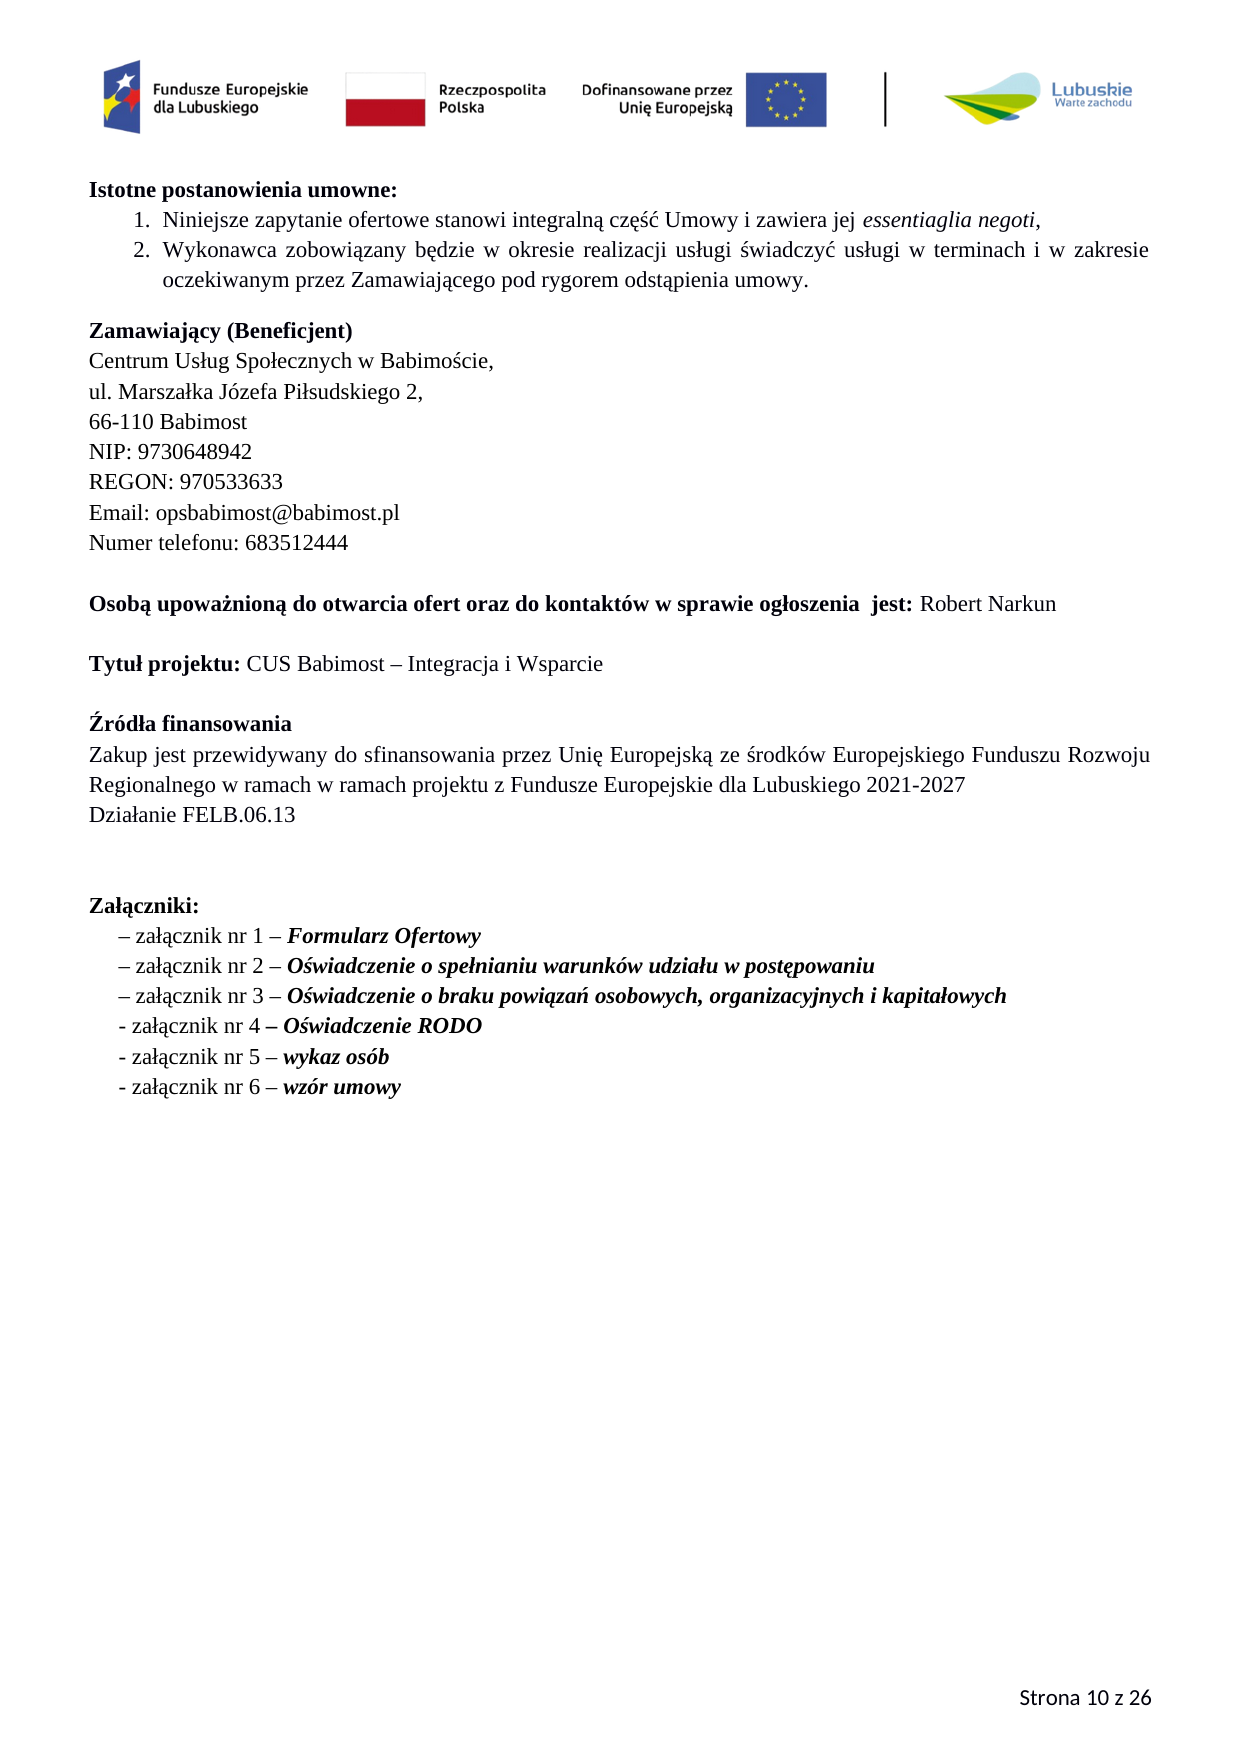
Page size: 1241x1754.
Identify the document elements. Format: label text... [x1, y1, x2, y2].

list Wykonawca zobowiązany będzie w okresie realizacji usługi świadczyć usługi w terminach i w zakresie oczekiwanym przez Zamawiającego pod rygorem odstąpienia umowy. [133, 236, 1152, 293]
text – załącznik nr 2 – Oświadczenie o spełnianiu warunków udziału w postępowaniu [118, 952, 1152, 978]
text - załącznik nr 4 – Oświadczenie RODO [89, 1012, 1152, 1039]
text Zakup jest przewidywany do sfinansowania przez Unię Europejską ze środków Europejskiego Funduszu Rozwoju Regionalnego w ramach w ramach projektu z Fundusze Europejskie dla Lubuskiego 2021-2027 [89, 741, 1152, 797]
text Zamawiający (Beneficjent) [89, 317, 1152, 344]
text ul. Marszałka Józefa Piłsudskiego 2, [89, 378, 1152, 404]
text - załącznik nr 5 – wykaz osób [89, 1043, 1152, 1069]
text Źródła finansowania [89, 710, 1152, 737]
text - załącznik nr 6 – wzór umowy [89, 1073, 1152, 1099]
text Tytuł projektu: CUS Babimost – Integracja i Wsparcie [89, 650, 1152, 676]
text Załączniki: [89, 892, 1152, 918]
text Istotne postanowienia umowne: [89, 176, 1152, 202]
text – załącznik nr 1 – Formularz Ofertowy [118, 922, 1152, 948]
text Centrum Usług Społecznych w Babimoście, [89, 347, 1152, 374]
text Osobą upoważnioną do otwarcia ofert oraz do kontaktów w sprawie ogłoszenia jest: Robert Narkun [89, 589, 1152, 616]
text – załącznik nr 3 – Oświadczenie o braku powiązań osobowych, organizacyjnych i kapitałowych [118, 982, 1152, 1009]
text 66-110 Babimost [89, 408, 1152, 434]
text Numer telefonu: 683512444 [89, 529, 1152, 555]
text REGON: 970533633 [89, 468, 1152, 495]
list Niniejsze zapytanie ofertowe stanowi integralną część Umowy i zawiera jej essentiaglia negoti, [133, 206, 1152, 232]
text Email: opsbabimost@babimost.pl [89, 498, 1152, 525]
text NIP: 9730648942 [89, 438, 1152, 464]
text Działanie FELB.06.13 [89, 801, 1152, 827]
picture [88, 44, 1152, 146]
